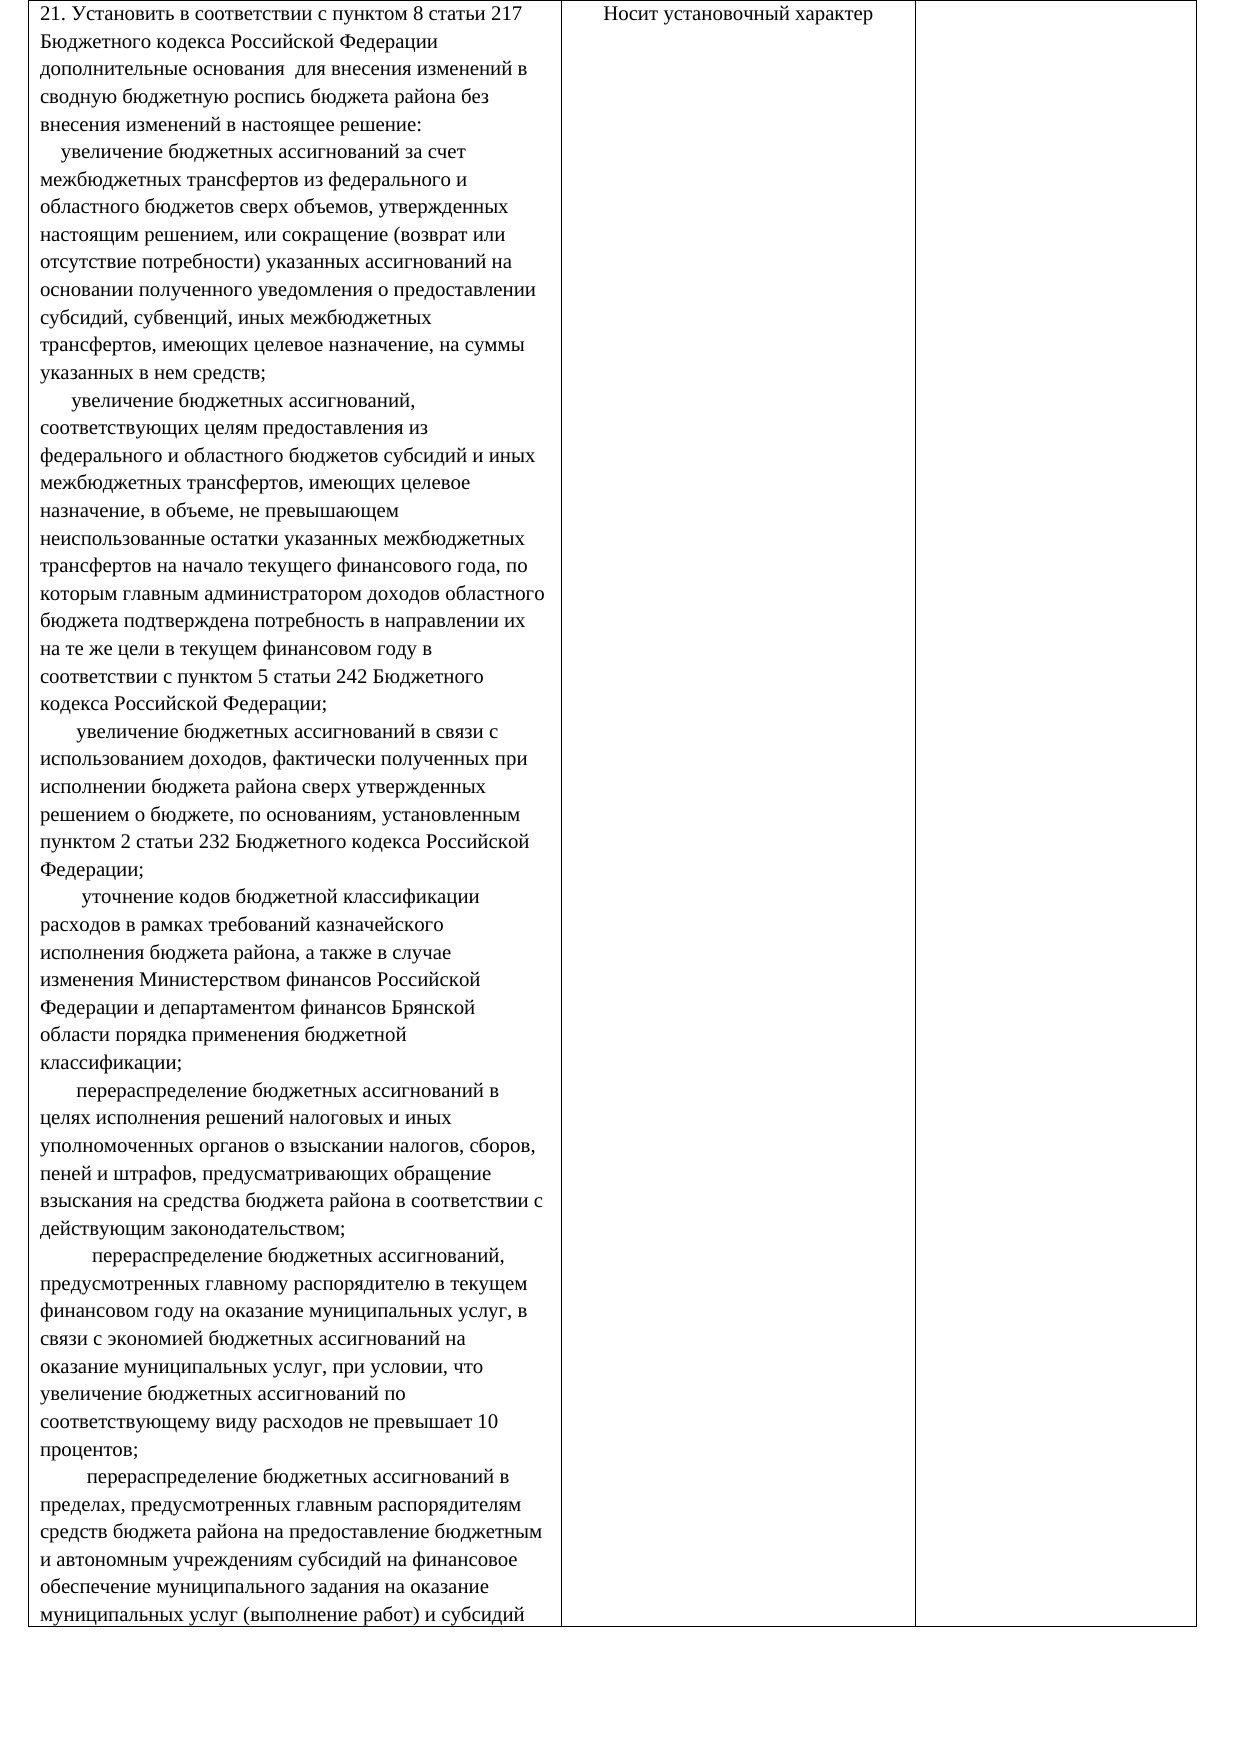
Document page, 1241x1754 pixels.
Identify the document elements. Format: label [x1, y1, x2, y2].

table_cell [29, 1, 561, 1626]
table_cell [916, 1, 1196, 1626]
table_cell [562, 1, 915, 1626]
